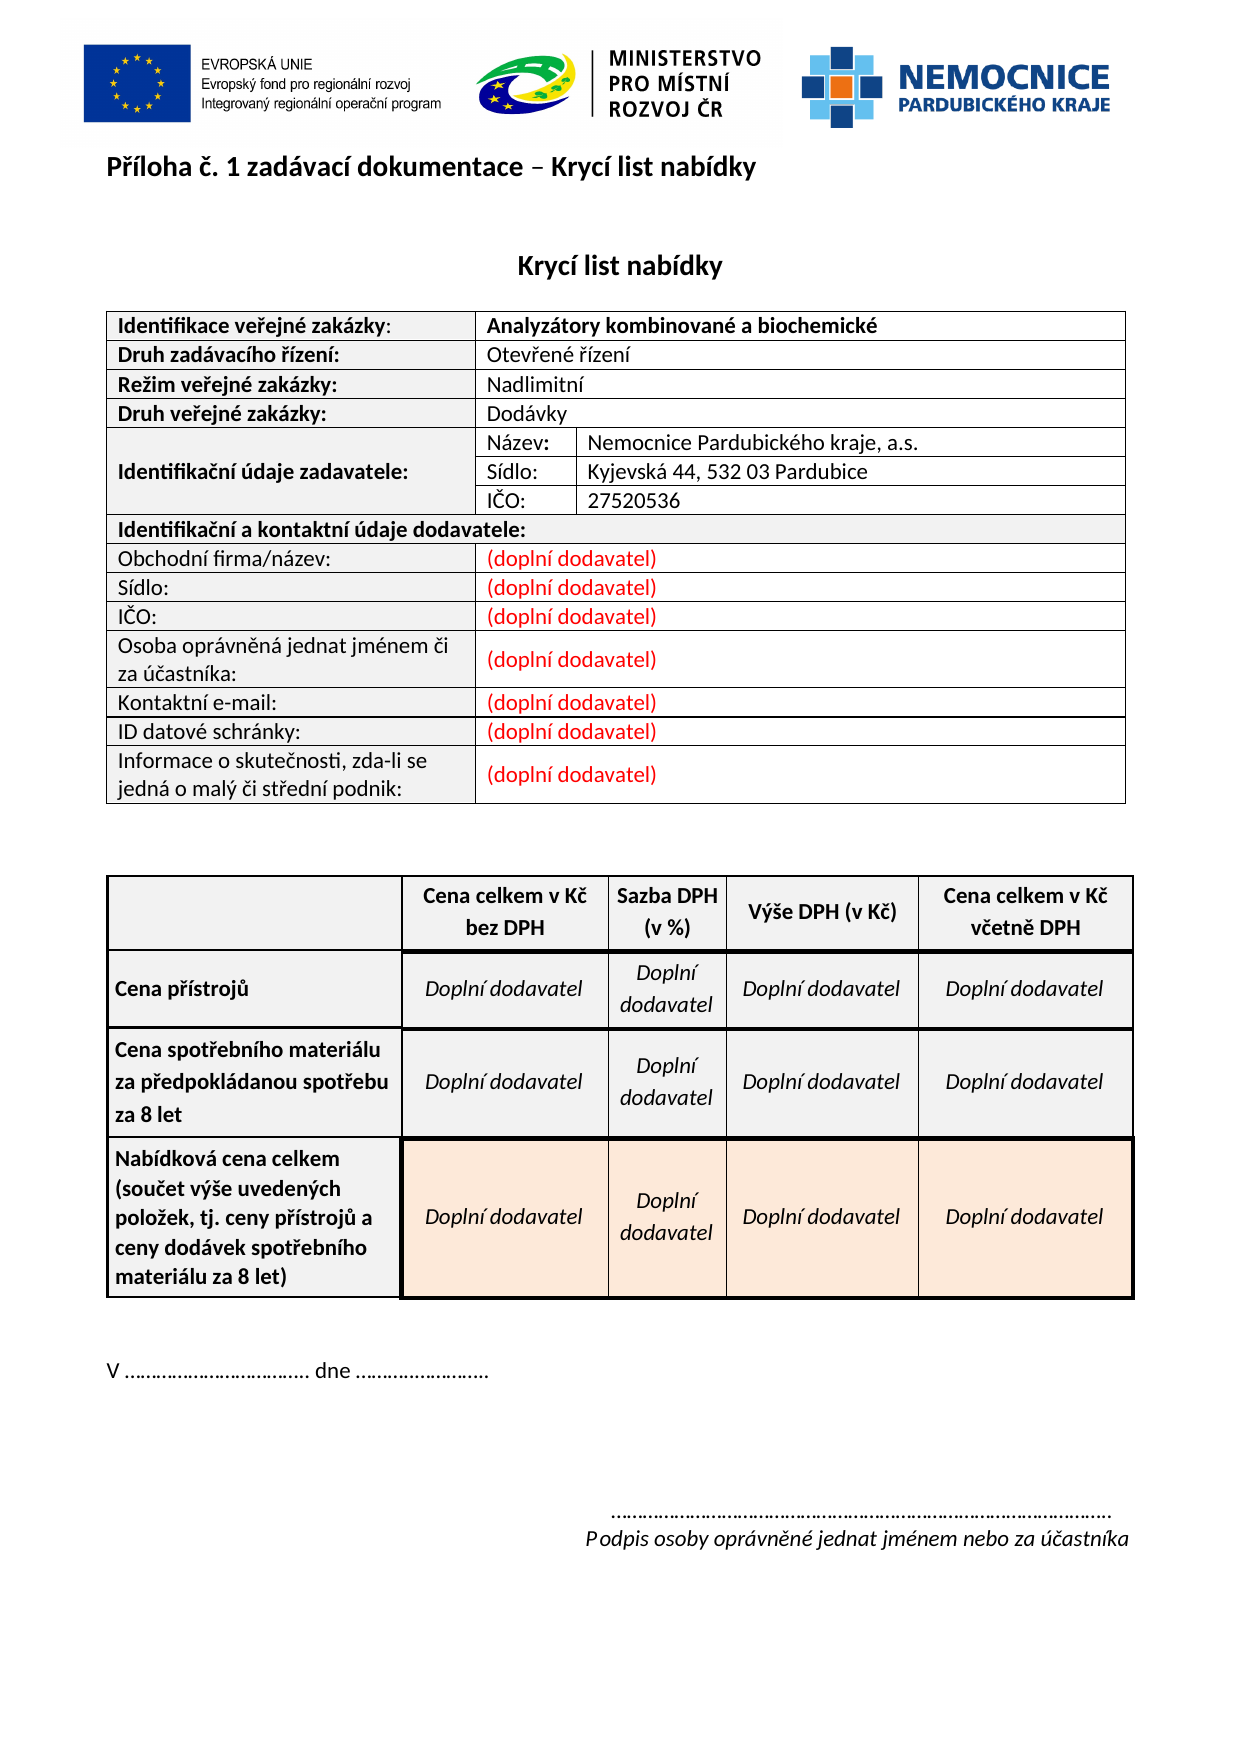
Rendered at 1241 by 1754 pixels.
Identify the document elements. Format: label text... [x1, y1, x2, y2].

table_cell Identifikační údaje zadavatele: [107, 428, 475, 514]
picture [800, 46, 1110, 129]
table_header Cena celkem v Kč bez DPH [403, 877, 608, 949]
table_cell Druh zadávacího řízení: [107, 341, 475, 369]
table_cell Doplní dodavatel [919, 1031, 1132, 1136]
table_cell Cena přístrojů [109, 951, 401, 1026]
table_cell (doplní dodavatel) [476, 602, 1125, 630]
text Příloha č. 1 zadávací dokumentace – Krycí list nabídky [106, 142, 1134, 183]
table_header Identifikace veřejné zakázky: [107, 312, 475, 339]
picture [60, 18, 784, 148]
table_cell Název: [476, 428, 576, 456]
table_cell IČO: [107, 602, 475, 630]
table_cell Režim veřejné zakázky: [107, 370, 475, 398]
table_cell Doplní dodavatel [727, 1031, 918, 1136]
table_cell Sídlo: [476, 457, 576, 485]
table_header [109, 877, 401, 949]
table_cell Doplní dodavatel [727, 1141, 918, 1296]
table_cell Otevřené řízení [476, 341, 1125, 369]
table_cell Doplní dodavatel [403, 1031, 608, 1136]
table_cell Doplní dodavatel [609, 1141, 726, 1296]
table_header Analyzátory kombinované a biochemické [476, 312, 1125, 339]
table_cell Sídlo: [107, 573, 475, 601]
table_cell (doplní dodavatel) [476, 544, 1125, 572]
table_cell Kontaktní e-mail: [107, 688, 475, 716]
table_cell Druh veřejné zakázky: [107, 399, 475, 427]
table_cell (doplní dodavatel) [476, 718, 1125, 745]
text V …………………………….. dne ………..………….. [106, 1356, 1134, 1384]
table_cell (doplní dodavatel) [476, 573, 1125, 601]
table_cell Obchodní firma/název: [107, 544, 475, 572]
table_cell (doplní dodavatel) [476, 746, 1125, 802]
table_cell Nemocnice Pardubického kraje, a.s. [577, 428, 1125, 456]
text ………………………………………………………………………………….. [106, 1496, 1134, 1524]
table_cell Informace o skutečnosti, zda-li se jedná o malý či střední podnik: [107, 746, 475, 802]
table_cell Kyjevská 44, 532 03 Pardubice [577, 457, 1125, 485]
table_cell Cena spotřebního materiálu za předpokládanou spotřebu za 8 let [109, 1029, 401, 1136]
table_cell Doplní dodavatel [609, 1031, 726, 1136]
table_header Výše DPH (v Kč) [727, 877, 918, 949]
table_cell Dodávky [476, 399, 1125, 427]
table_header Cena celkem v Kč včetně DPH [919, 877, 1132, 949]
table_cell 27520536 [577, 486, 1125, 514]
table_cell (doplní dodavatel) [476, 688, 1125, 716]
table_cell Doplní dodavatel [727, 954, 918, 1026]
table_cell (doplní dodavatel) [476, 631, 1125, 687]
table_cell Identifikační a kontaktní údaje dodavatele: [107, 515, 1125, 543]
table_cell Doplní dodavatel [404, 1141, 608, 1296]
table_cell Doplní dodavatel [919, 1141, 1131, 1296]
table_cell Osoba oprávněná jednat jménem či za účastníka: [107, 631, 475, 687]
table_cell IČO: [476, 486, 576, 514]
text Krycí list nabídky [106, 247, 1134, 282]
table_header Sazba DPH (v %) [609, 877, 726, 949]
table_cell Doplní dodavatel [403, 954, 608, 1026]
text Podpis osoby oprávněné jednat jménem nebo za účastníka [106, 1524, 1134, 1552]
table_cell Nabídková cena celkem (součet výše uvedených položek, tj. ceny přístrojů a ceny dodávek spotřebního materiálu za 8 let) [109, 1138, 399, 1296]
table_cell Doplní dodavatel [919, 954, 1132, 1026]
table_cell Nadlimitní [476, 370, 1125, 398]
table_cell Doplní dodavatel [609, 954, 726, 1026]
table_cell ID datové schránky: [107, 718, 475, 745]
